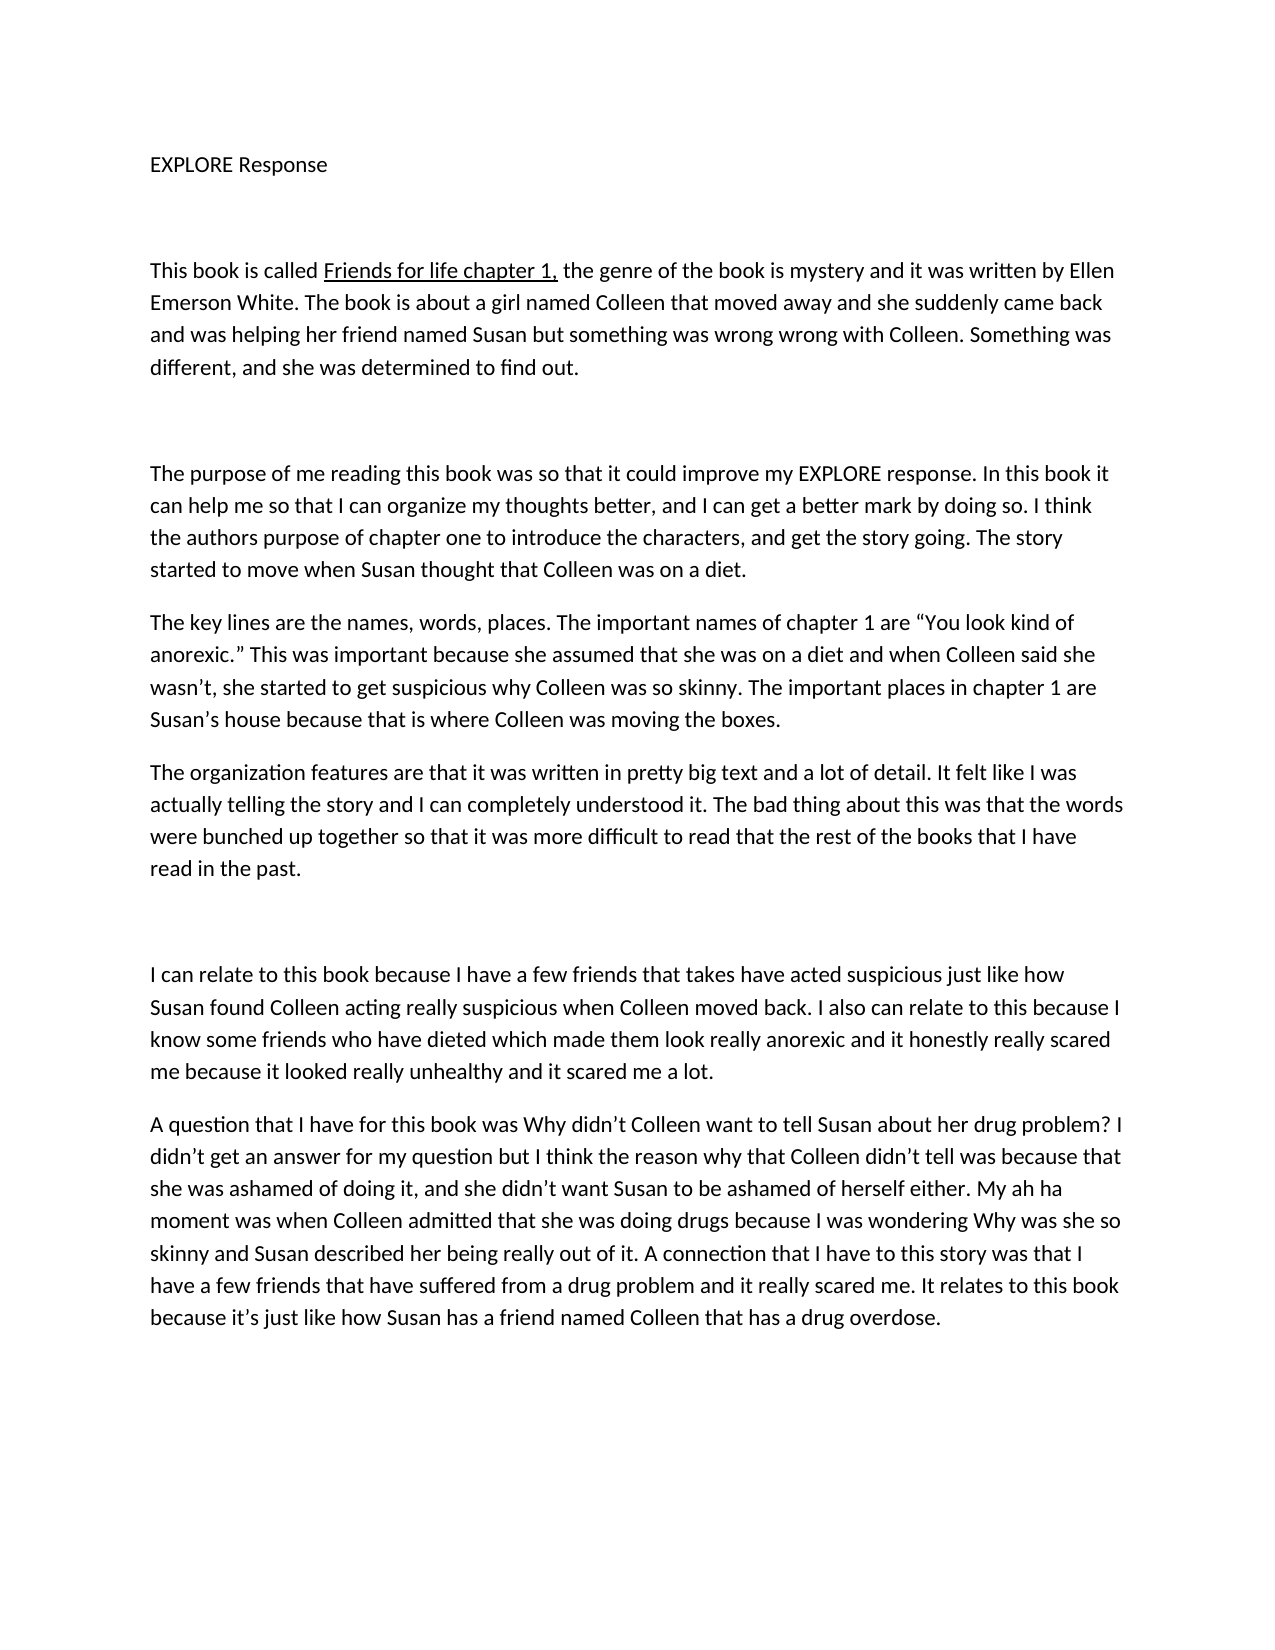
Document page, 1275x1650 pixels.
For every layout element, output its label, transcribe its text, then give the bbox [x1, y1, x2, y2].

text This book is called Friends for life chapter 1, the genre of the book is mystery and it was written by Ellen Emerson White. The book is about a girl named Colleen that moved away and she suddenly came back and was helping her friend named Susan but something was wrong wrong with Colleen. Something was different, and she was determined to find out. [150, 256, 1125, 381]
text The key lines are the names, words, places. The important names of chapter 1 are “You look kind of anorexic.” This was important because she assumed that she was on a diet and when Colleen said she wasn’t, she started to get suspicious why Colleen was so skinny. The important places in chapter 1 are Susan’s house because that is where Colleen was moving the boxes. [150, 608, 1125, 733]
text A question that I have for this book was Why didn’t Colleen want to tell Susan about her drug problem? I didn’t get an answer for my question but I think the reason why that Colleen didn’t tell was because that she was ashamed of doing it, and she didn’t want Susan to be ashamed of herself either. My ah ha moment was when Colleen admitted that she was doing drugs because I was wondering Why was she so skinny and Susan described her being really out of it. A connection that I have to this story was that I have a few friends that have suffered from a drug problem and it really scared me. It relates to this book because it’s just like how Susan has a friend named Colleen that has a drug overdose. [150, 1110, 1125, 1331]
text EXPLORE Response [150, 150, 1125, 178]
text The organization features are that it was written in pretty big text and a lot of detail. It felt like I was actually telling the story and I can completely understood it. The bad thing about this was that the words were bunched up together so that it was more difficult to read that the rest of the books that I have read in the past. [150, 758, 1125, 882]
text I can relate to this book because I have a few friends that takes have acted suspicious just like how Susan found Colleen acting really suspicious when Colleen moved back. I also can relate to this because I know some friends who have dieted which made them look really anorexic and it honestly really scared me because it looked really unhealthy and it scared me a lot. [150, 960, 1125, 1085]
text The purpose of me reading this book was so that it could improve my EXPLORE response. In this book it can help me so that I can organize my thoughts better, and I can get a better mark by doing so. I think the authors purpose of chapter one to introduce the characters, and get the story going. The story started to move when Susan thought that Colleen was on a diet. [150, 459, 1125, 583]
